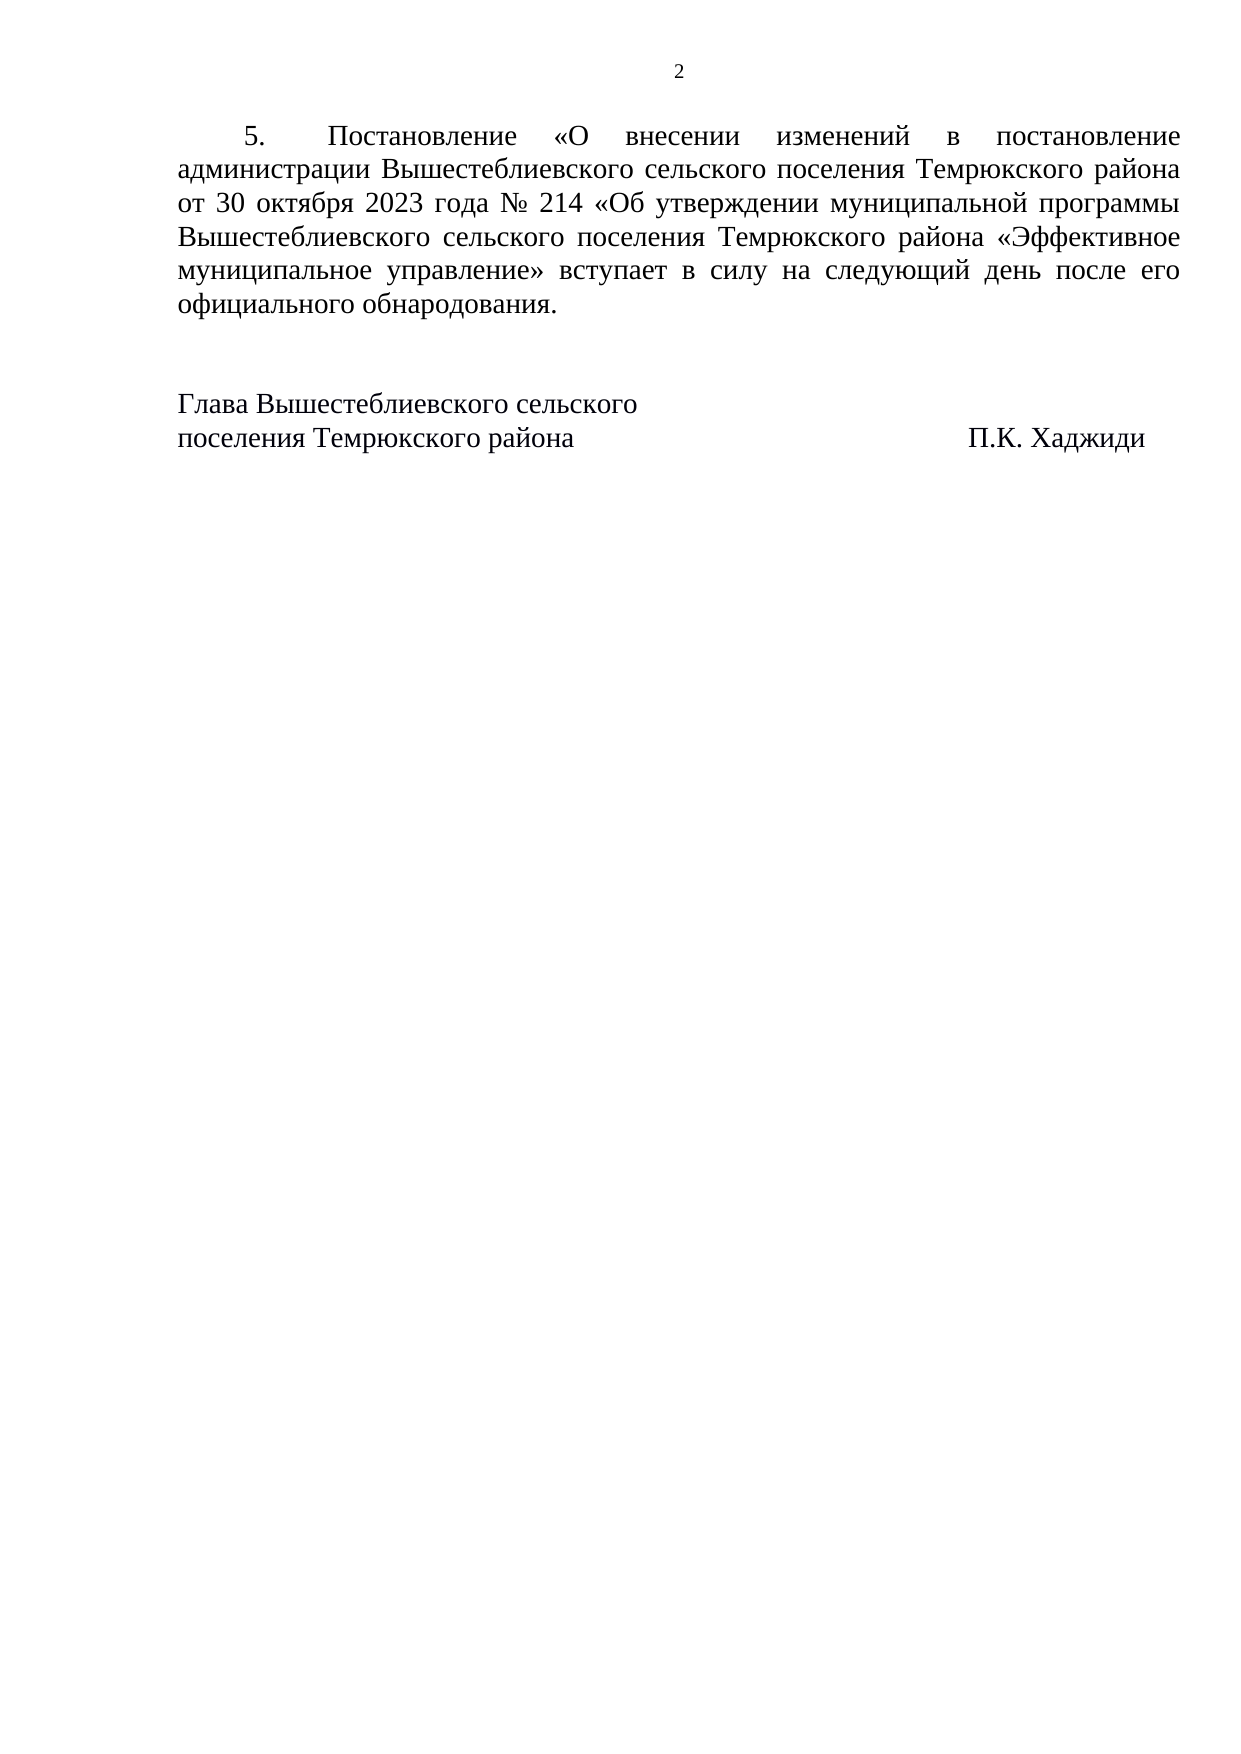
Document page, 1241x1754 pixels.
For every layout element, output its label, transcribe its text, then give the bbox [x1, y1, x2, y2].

text поселения Темрюкского района П.К. Хаджиди [177, 420, 1152, 453]
text 5. Постановление «О внесении изменений в постановление администрации Вышестеблиевского сельского поселения Темрюкского района от 30 октября 2023 года № 214 «Об утверждении муниципальной программы Вышестеблиевского сельского поселения Темрюкского района «Эффективное муниципальное управление» вступает в силу на следующий день после его официального обнародования. [177, 118, 1181, 319]
text Глава Вышестеблиевского сельского [177, 386, 1152, 420]
